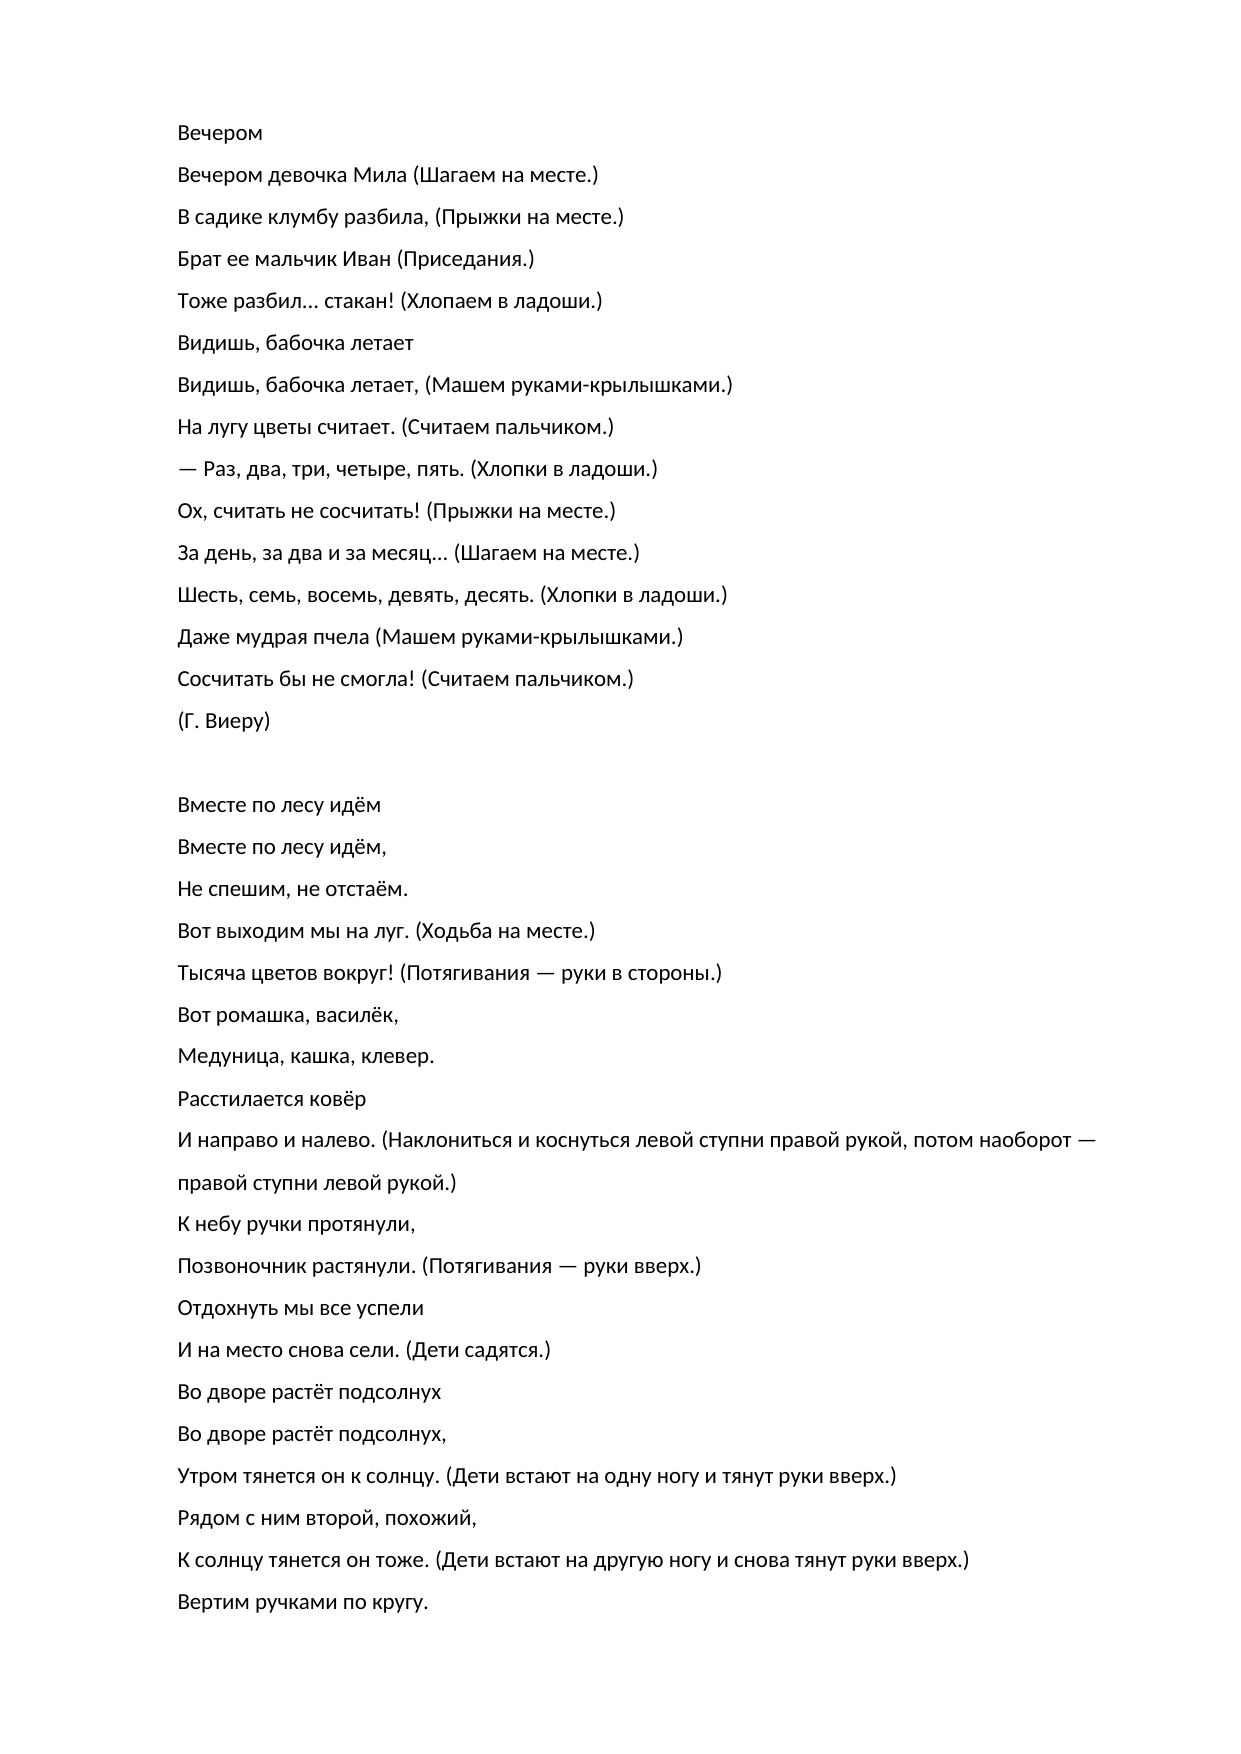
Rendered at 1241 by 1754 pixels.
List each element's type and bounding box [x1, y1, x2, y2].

text [177, 118, 1152, 1615]
